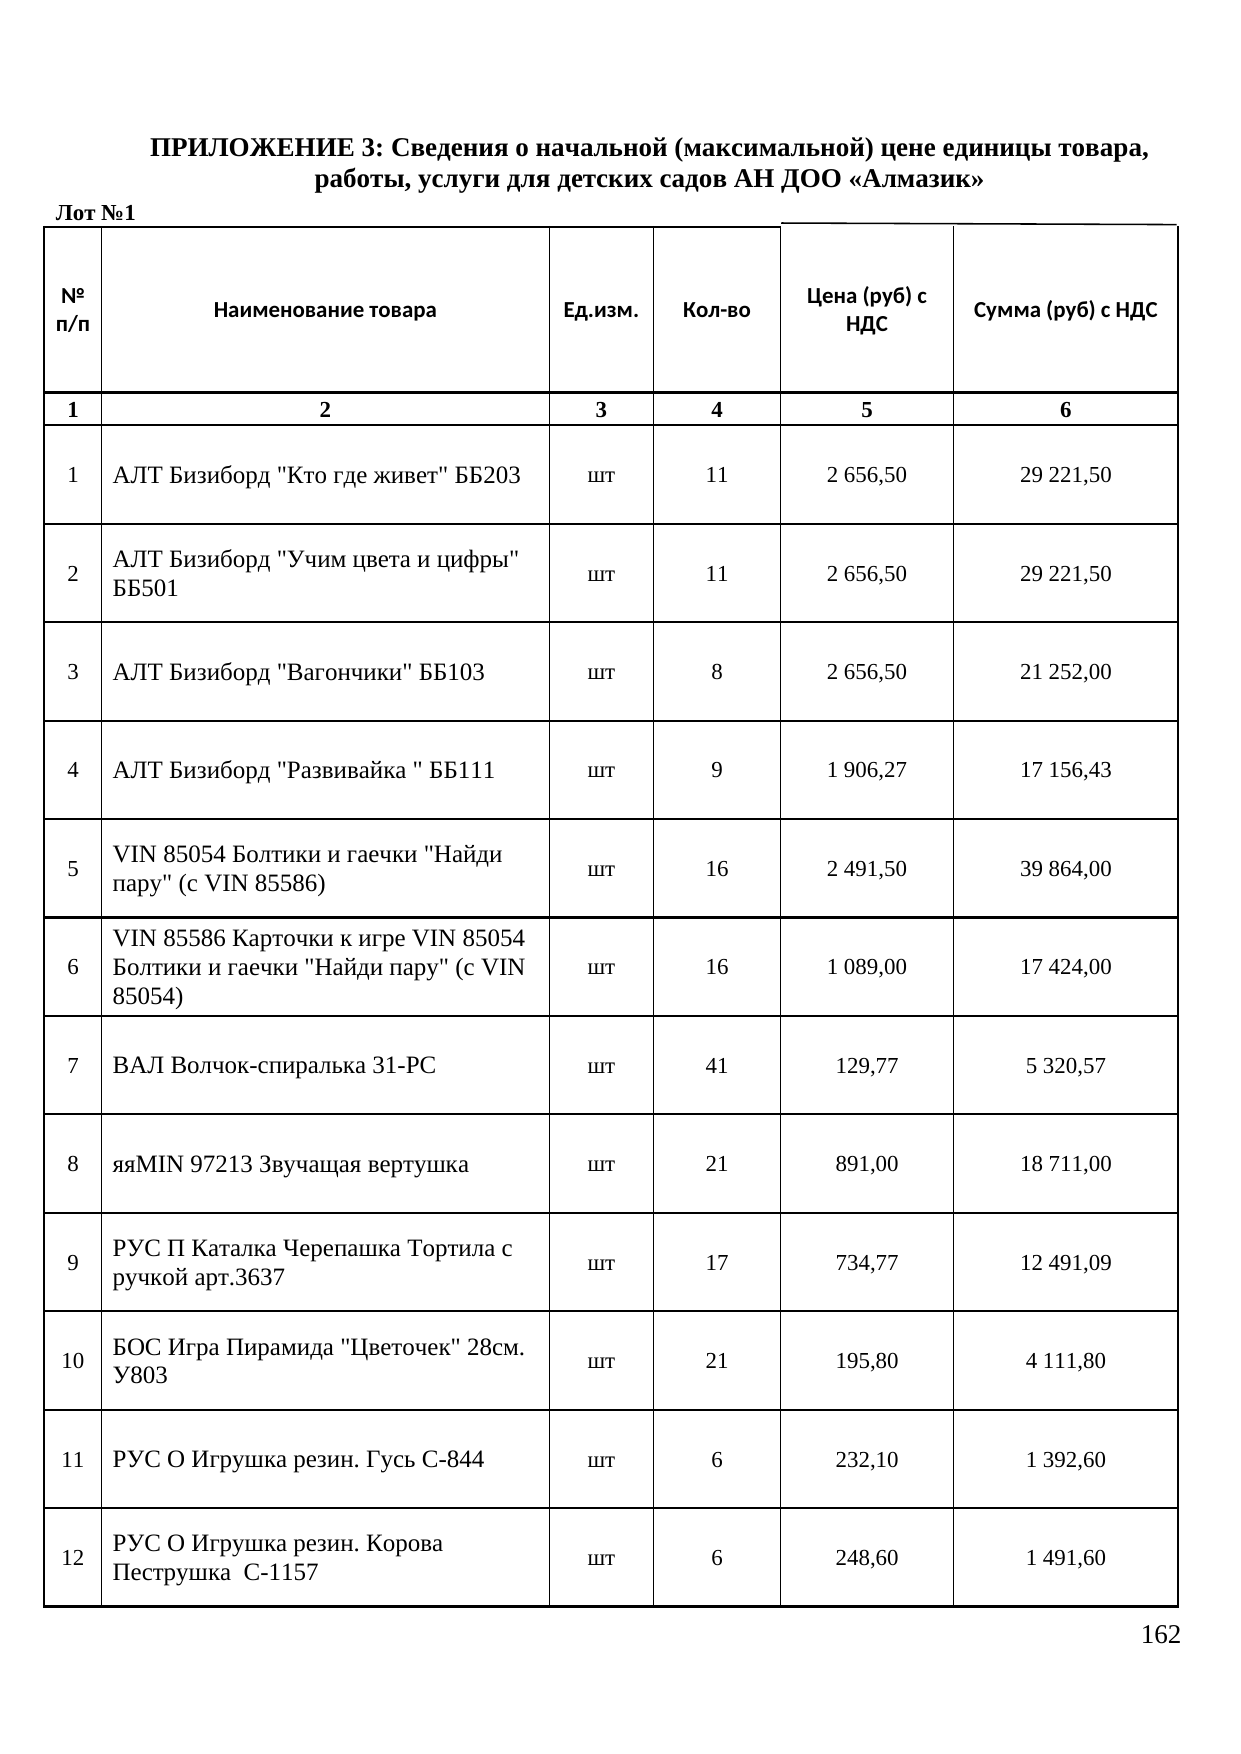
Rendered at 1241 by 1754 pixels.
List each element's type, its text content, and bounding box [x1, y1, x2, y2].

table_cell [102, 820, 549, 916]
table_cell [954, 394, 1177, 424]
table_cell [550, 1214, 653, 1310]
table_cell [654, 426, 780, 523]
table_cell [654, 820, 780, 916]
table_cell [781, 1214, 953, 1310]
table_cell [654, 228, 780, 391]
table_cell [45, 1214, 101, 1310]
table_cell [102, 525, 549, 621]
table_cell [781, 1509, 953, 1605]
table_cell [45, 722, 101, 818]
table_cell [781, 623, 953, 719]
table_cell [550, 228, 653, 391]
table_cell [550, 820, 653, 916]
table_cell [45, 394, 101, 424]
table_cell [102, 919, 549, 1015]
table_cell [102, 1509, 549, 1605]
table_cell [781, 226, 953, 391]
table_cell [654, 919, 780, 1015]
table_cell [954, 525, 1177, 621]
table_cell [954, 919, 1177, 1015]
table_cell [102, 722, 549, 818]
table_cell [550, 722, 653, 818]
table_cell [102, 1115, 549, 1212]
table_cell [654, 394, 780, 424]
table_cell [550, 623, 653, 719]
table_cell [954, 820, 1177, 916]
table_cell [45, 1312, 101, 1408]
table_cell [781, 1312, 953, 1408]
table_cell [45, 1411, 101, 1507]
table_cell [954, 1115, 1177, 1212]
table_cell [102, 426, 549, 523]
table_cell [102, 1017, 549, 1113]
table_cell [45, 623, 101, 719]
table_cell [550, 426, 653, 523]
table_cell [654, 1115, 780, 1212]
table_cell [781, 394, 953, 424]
text ПРИЛОЖЕНИЕ 3: Сведения о начальной (максимальной) цене единицы товара, работы, услуги для детских садов АН ДОО «Алмазик» [118, 131, 1181, 193]
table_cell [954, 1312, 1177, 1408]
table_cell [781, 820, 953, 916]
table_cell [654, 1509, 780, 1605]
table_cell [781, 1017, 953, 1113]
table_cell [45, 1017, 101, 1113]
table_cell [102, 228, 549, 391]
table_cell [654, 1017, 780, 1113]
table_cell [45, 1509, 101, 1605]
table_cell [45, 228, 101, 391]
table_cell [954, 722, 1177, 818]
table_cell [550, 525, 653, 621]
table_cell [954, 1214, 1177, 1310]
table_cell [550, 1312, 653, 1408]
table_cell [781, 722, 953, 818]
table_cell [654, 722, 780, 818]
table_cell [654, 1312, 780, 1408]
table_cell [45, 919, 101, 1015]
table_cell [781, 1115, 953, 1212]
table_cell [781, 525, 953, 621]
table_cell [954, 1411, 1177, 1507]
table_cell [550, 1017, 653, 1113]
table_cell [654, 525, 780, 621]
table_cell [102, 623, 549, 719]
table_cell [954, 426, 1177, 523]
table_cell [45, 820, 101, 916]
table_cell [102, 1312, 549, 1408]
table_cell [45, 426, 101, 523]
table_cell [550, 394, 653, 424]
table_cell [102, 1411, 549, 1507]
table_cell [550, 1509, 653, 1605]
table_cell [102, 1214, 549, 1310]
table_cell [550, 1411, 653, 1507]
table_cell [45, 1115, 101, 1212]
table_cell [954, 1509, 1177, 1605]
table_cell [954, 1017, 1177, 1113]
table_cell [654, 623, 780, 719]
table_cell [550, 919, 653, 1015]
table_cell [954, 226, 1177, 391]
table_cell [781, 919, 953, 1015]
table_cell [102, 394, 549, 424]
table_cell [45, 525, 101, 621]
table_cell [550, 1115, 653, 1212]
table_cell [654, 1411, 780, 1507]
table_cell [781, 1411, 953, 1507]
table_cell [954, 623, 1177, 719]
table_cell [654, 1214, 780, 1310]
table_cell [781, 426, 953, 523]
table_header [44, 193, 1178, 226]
